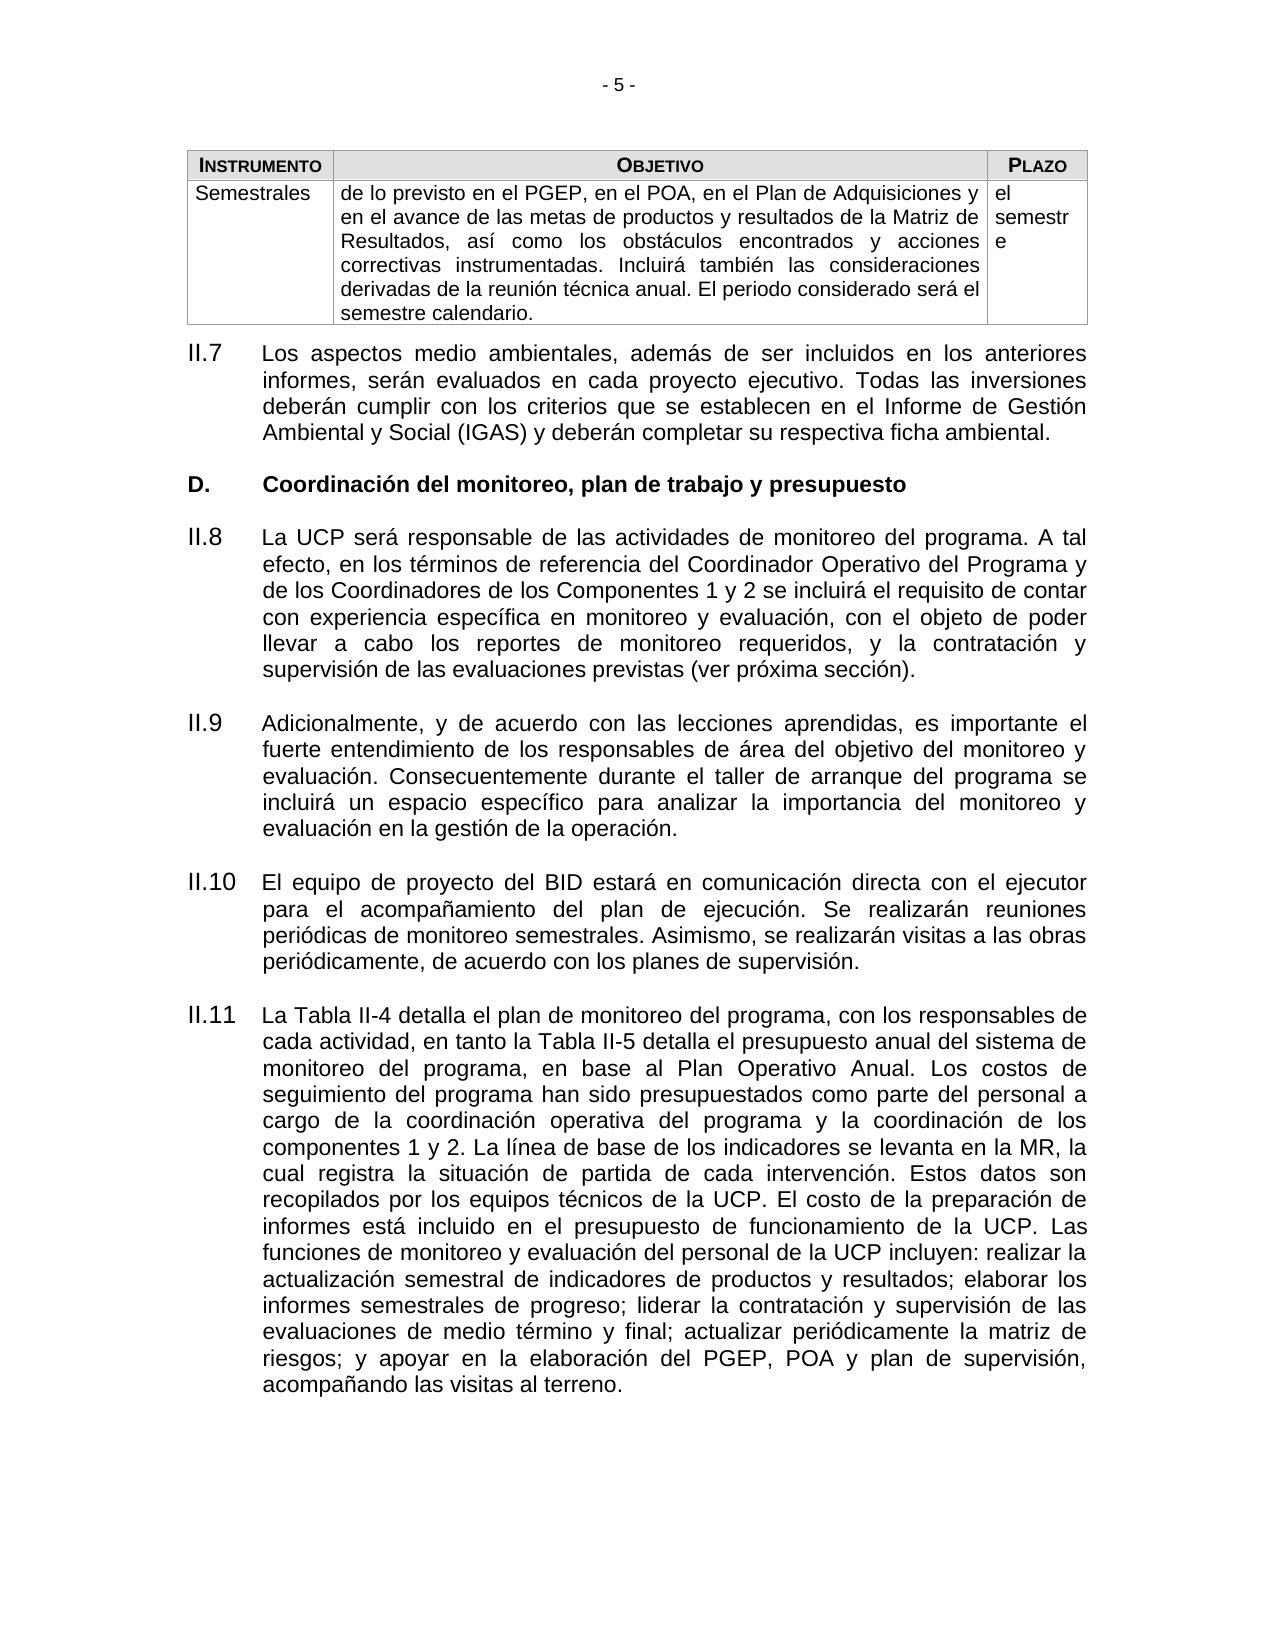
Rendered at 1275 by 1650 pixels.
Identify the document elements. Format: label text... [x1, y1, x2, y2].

text La UCP será responsable de las actividades de monitoreo del programa. A tal efecto, en los términos de referencia del Coordinador Operativo del Programa y de los Coordinadores de los Componentes 1 y 2 se incluirá el requisito de contar con experiencia específica en monitoreo y evaluación, con el objeto de poder llevar a cabo los reportes de monitoreo requeridos, y la contratación y supervisión de las evaluaciones previstas (ver próxima sección). [187, 522, 1087, 683]
table_header Instrumento [188, 151, 333, 179]
text El equipo de proyecto del BID estará en comunicación directa con el ejecutor para el acompañamiento del plan de ejecución. Se realizarán reuniones periódicas de monitoreo semestrales. Asimismo, se realizarán visitas a las obras periódicamente, de acuerdo con los planes de supervisión. [187, 867, 1087, 974]
table_cell 30 días vencido el semestre [988, 181, 1087, 324]
subtitle D. Coordinación del monitoreo, plan de trabajo y presupuesto [187, 471, 1087, 497]
table_header Objetivo [334, 151, 987, 179]
text La Tabla II-4 detalla el plan de monitoreo del programa, con los responsables de cada actividad, en tanto la Tabla II-5 detalla el presupuesto anual del sistema de monitoreo del programa, en base al Plan Operativo Anual. Los costos de seguimiento del programa han sido presupuestados como parte del personal a cargo de la coordinación operativa del programa y la coordinación de los componentes 1 y 2. La línea de base de los indicadores se levanta en la MR, la cual registra la situación de partida de cada intervención. Estos datos son recopilados por los equipos técnicos de la UCP. El costo de la preparación de informes está incluido en el presupuesto de funcionamiento de la UCP. Las funciones de monitoreo y evaluación del personal de la UCP incluyen: realizar la actualización semestral de indicadores de productos y resultados; elaborar los informes semestrales de progreso; liderar la contratación y supervisión de las evaluaciones de medio término y final; actualizar periódicamente la matriz de riesgos; y apoyar en la elaboración del PGEP, POA y plan de supervisión, acompañando las visitas al terreno. [187, 999, 1087, 1397]
text Los aspectos medio ambientales, además de ser incluidos en los anteriores informes, serán evaluados en cada proyecto ejecutivo. Todas las inversiones deberán cumplir con los criterios que se establecen en el Informe de Gestión Ambiental y Social (IGAS) y deberán completar su respectiva ficha ambiental. [187, 338, 1087, 446]
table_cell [334, 181, 987, 324]
table_cell Informes de Ejecución Semestrales [188, 181, 333, 324]
table_header Plazo [988, 151, 1087, 179]
text Adicionalmente, y de acuerdo con las lecciones aprendidas, es importante el fuerte entendimiento de los responsables de área del objetivo del monitoreo y evaluación. Consecuentemente durante el taller de arranque del programa se incluirá un espacio específico para analizar la importancia del monitoreo y evaluación en la gestión de la operación. [187, 708, 1087, 842]
